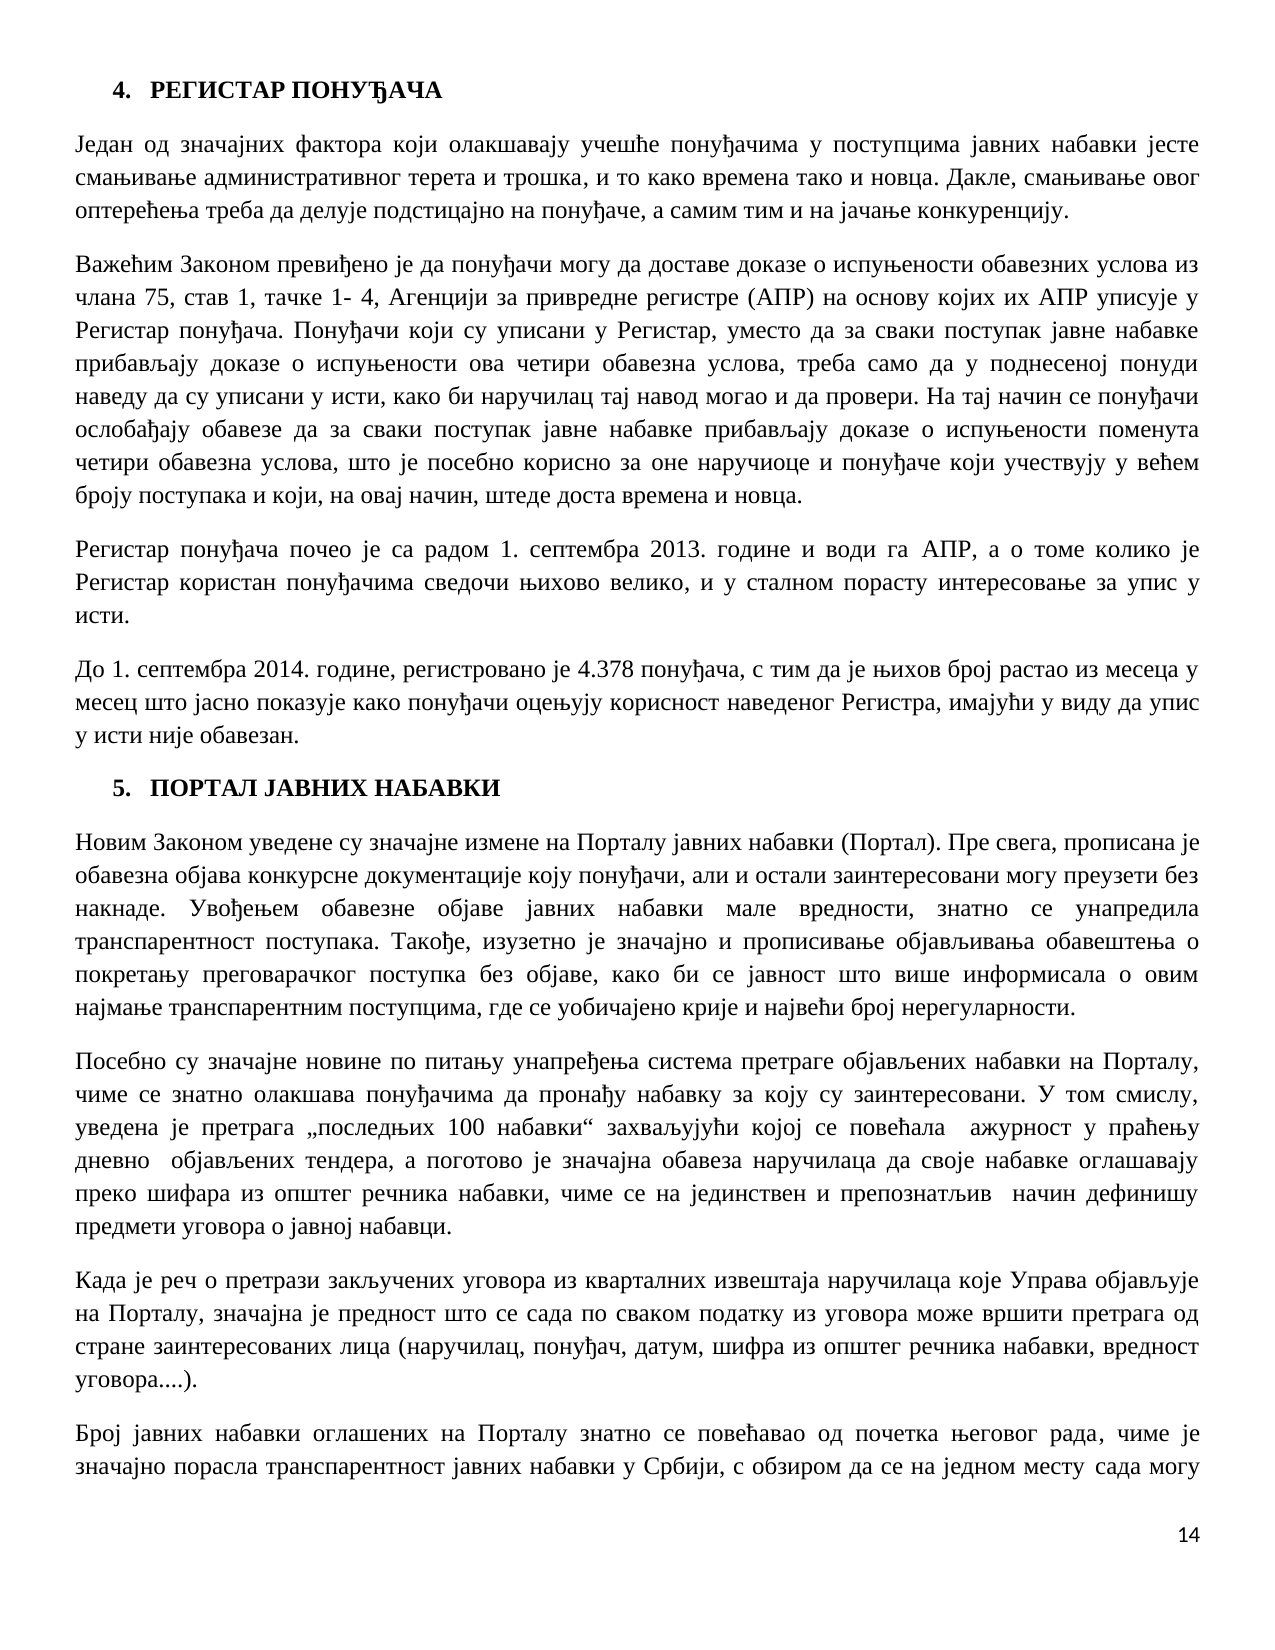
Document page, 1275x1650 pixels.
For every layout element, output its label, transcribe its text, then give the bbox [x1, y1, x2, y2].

text Посебно су значајне новине по питању унапређења система претраге објављених набавки на Порталу, чиме се знатно олакшава понуђачима да пронађу набавку за коју су заинтересовани. У том смислу, уведена је претрага „последњих 100 набавки“ захваљујући којој се повећала ажурност у праћењу дневно објављених тендера, а поготово је значајна обавеза наручилаца да своје набавке оглашавају преко шифара из општег речника набавки, чиме се на јединствен и препознатљив начин дефинишу предмети уговора о јавној набавци. [75, 1046, 1200, 1240]
text Један од значајних фактора који олакшавају учешће понуђачима у поступцима јавних набавки јесте смањивање административног терета и трошка, и то како времена тако и новца. Дакле, смањивање овог оптерећења треба да делује подстицајно на понуђаче, а самим тим и на јачање конкуренцију. [75, 129, 1200, 224]
text Новим Законом уведене су значајне измене на Порталу јавних набавки (Портал). Пре свега, прописана је обавезна објава конкурсне документације коју понуђачи, али и остали заинтересовани могу преузети без накнаде. Увођењем обавезне објаве јавних набавки мале вредности, знатно се унапредила транспарентност поступака. Такође, изузетно је значајно и прописивање објављивања обавештења о покретању преговарачког поступка без објаве, како би се јавност што више информисала о овим најмање транспарентним поступцима, где се уобичајено крије и највећи број нерегуларности. [75, 827, 1200, 1021]
text До 1. септембра 2014. године, регистровано је 4.378 понуђача, с тим да је њихов број растао из месеца у месец што јасно показује како понуђачи оцењују корисност наведеног Регистра, имајући у виду да упис у исти није обавезан. [75, 654, 1200, 748]
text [75, 1418, 1200, 1480]
text Када је реч о претрази закључених уговора из кварталних извештаја наручилаца које Управа објављује на Порталу, значајна је предност што се сада по сваком податку из уговора може вршити претрага од стране заинтересованих лица (наручилац, понуђач, датум, шифра из општег речника набавки, вредност уговора....). [75, 1265, 1200, 1393]
list ПОРТАЛ ЈАВНИХ НАБАВКИ [112, 773, 1200, 802]
text Важећим Законом превиђено је да понуђачи могу да доставе доказе о испуњености обавезних услова из члана 75, став 1, тачке 1- 4, Агенцији за привредне регистре (АПР) на основу којих их АПР уписује у Регистар понуђача. Понуђачи који су уписани у Регистар, уместо да за сваки поступак јавне набавке прибављају доказе о испуњености ова четири обавезна услова, треба само да у поднесеној понуди наведу да су уписани у исти, како би наручилац тај навод могао и да провери. На тај начин се понуђачи ослобађају обавезе да за сваки поступак јавне набавке прибављају доказе о испуњености поменута четири обавезна услова, што је посебно корисно за оне наручиоце и понуђаче који учествују у већем броју поступака и који, на овај начин, штеде доста времена и новца. [75, 249, 1200, 509]
list РЕГИСТАР ПОНУЂАЧА [112, 75, 1200, 104]
text Регистар понуђача почео је са радом 1. септембра 2013. године и води га АПР, а о томе колико је Регистар користан понуђачима сведочи њихово велико, и у сталном порасту интересовање за упис у исти. [75, 534, 1200, 628]
